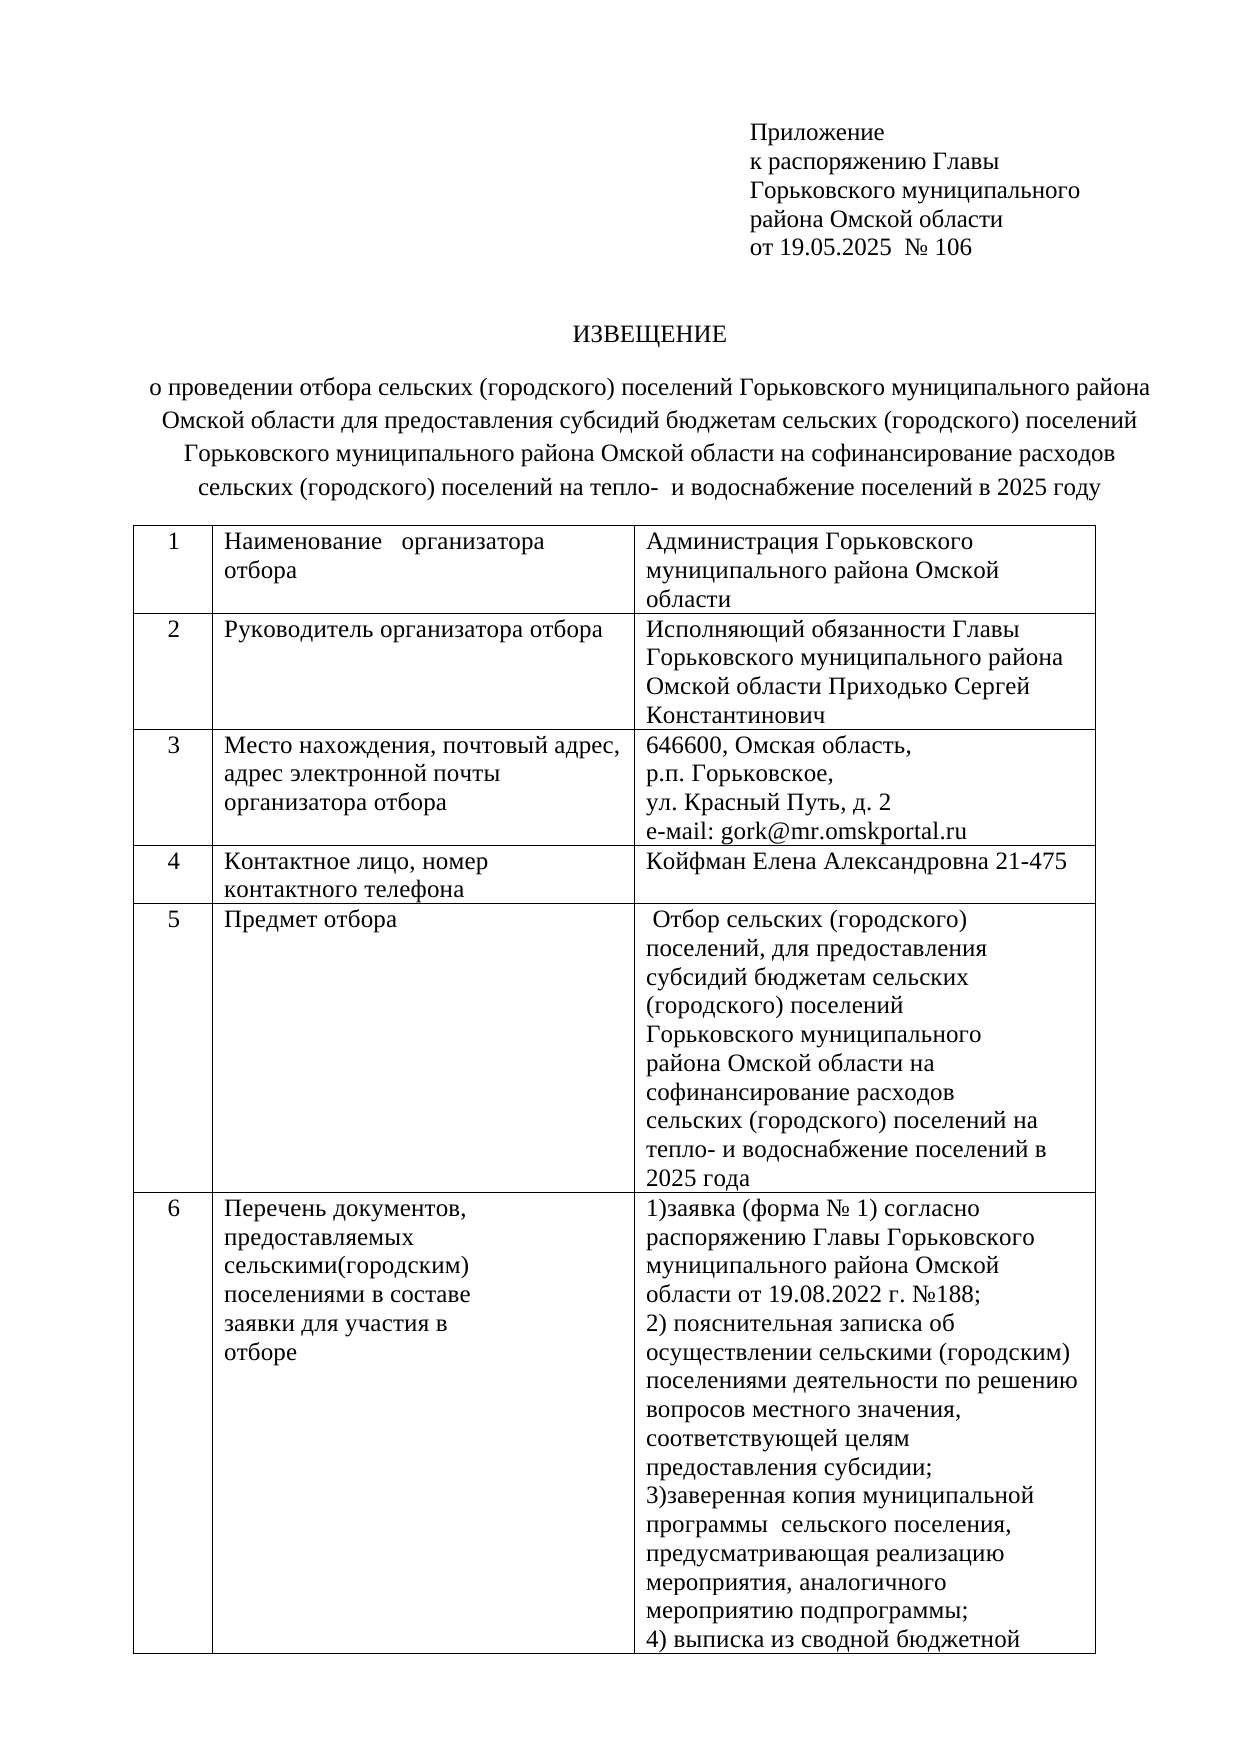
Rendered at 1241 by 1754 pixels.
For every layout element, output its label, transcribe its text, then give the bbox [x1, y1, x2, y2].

text ИЗВЕЩЕНИЕ [148, 319, 1152, 347]
table_header Администрация Горьковского муниципального района Омской области [635, 526, 1095, 613]
table_cell Контактное лицо, номер контактного телефона [213, 846, 634, 903]
table_cell Исполняющий обязанности Главы Горьковского муниципального района Омской области Приходько Сергей Константинович [635, 614, 1095, 729]
table_header Приложение к распоряжению Главы Горьковского муниципального района Омской области от 19.05.2025 № 106 [738, 89, 1119, 290]
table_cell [635, 1193, 1095, 1653]
table_cell 646600, Омская область, р.п. Горьковское, ул. Красный Путь, д. 2 е-мail: gork@mr.omskportal.ru [635, 730, 1095, 845]
table_cell Отбор сельских (городского) поселений, для предоставления субсидий бюджетам сельских (городского) поселений Горьковского муниципального района Омской области на софинансирование расходов сельских (городского) поселений на тепло- и водоснабжение поселений в 2025 года [635, 904, 1095, 1192]
table_cell 3 [134, 730, 212, 845]
table_cell Койфман Елена Александровна 21-475 [635, 846, 1095, 903]
table_cell 5 [134, 904, 212, 1192]
table_header Наименование организатора отбора [213, 526, 634, 613]
table_cell 4 [134, 846, 212, 903]
table_header 1 [134, 526, 212, 613]
table_cell 2 [134, 614, 212, 729]
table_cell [213, 1193, 634, 1653]
table_cell 6 [134, 1193, 212, 1653]
table_cell Предмет отбора [213, 904, 634, 1192]
text о проведении отбора сельских (городского) поселений Горьковского муниципального района Омской области для предоставления субсидий бюджетам сельских (городского) поселений Горьковского муниципального района Омской области на софинансирование расходов сельских (городского) поселений на тепло- и водоснабжение поселений в 2025 году [148, 372, 1152, 500]
table_cell Руководитель организатора отбора [213, 614, 634, 729]
table_cell Место нахождения, почтовый адрес, адрес электронной почты организатора отбора [213, 730, 634, 845]
